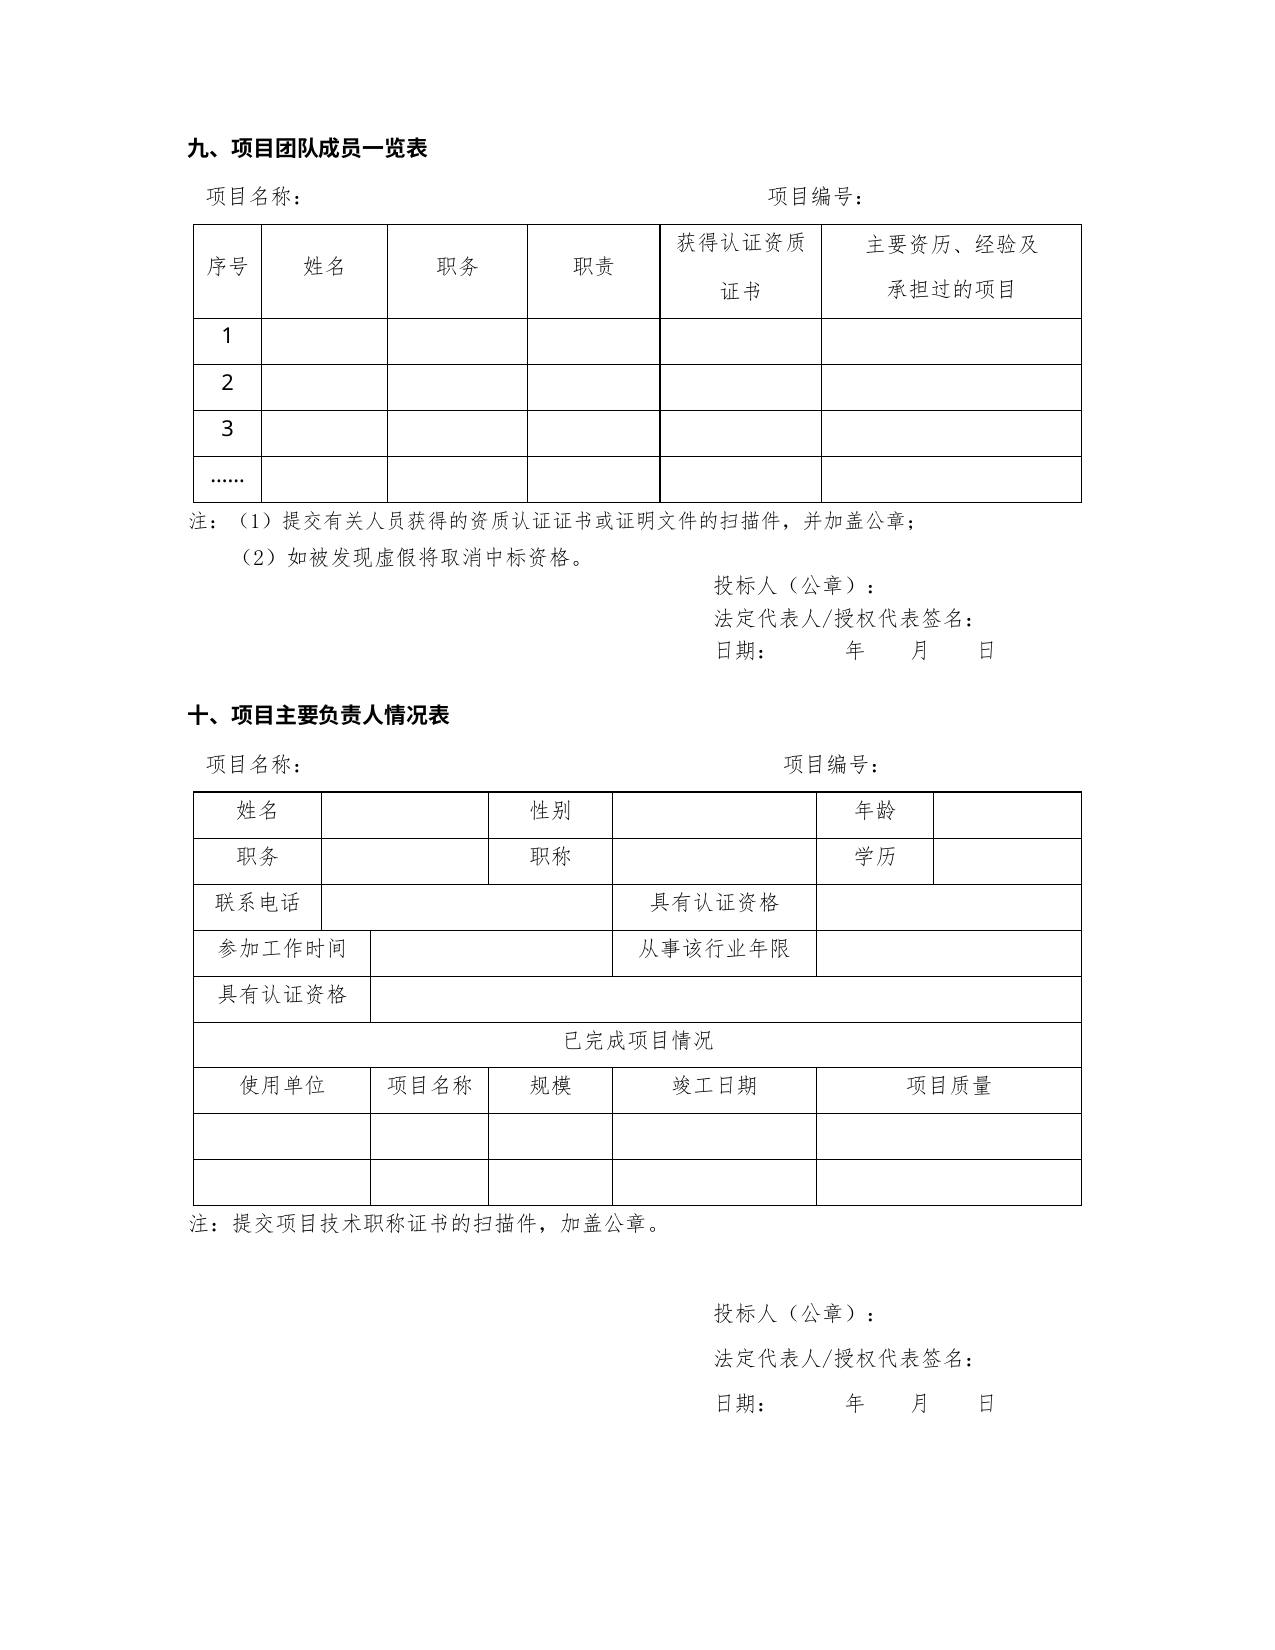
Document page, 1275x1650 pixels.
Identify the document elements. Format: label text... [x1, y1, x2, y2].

table_cell [262, 319, 387, 364]
table_cell 获得认证资质证书 [661, 225, 821, 318]
table_cell [262, 411, 387, 456]
table_cell 从事该行业年限 [613, 931, 816, 976]
table_cell [817, 1114, 1081, 1159]
text 法定代表人/授权代表签名： [187, 1341, 1087, 1373]
text 日期： 年 月 日 [187, 1386, 1087, 1418]
table_cell [613, 1114, 816, 1159]
table_cell [489, 1114, 612, 1159]
table_cell 规模 [489, 1068, 612, 1113]
table_header 项目编号： [771, 746, 1082, 791]
table_cell [528, 319, 659, 364]
text 注：（1）提交有关人员获得的资质认证证书或证明文件的扫描件，并加盖公章； [187, 503, 1087, 536]
table_cell 1 [194, 319, 261, 364]
text 投标人（公章）： [187, 1296, 1087, 1328]
table_cell [661, 365, 821, 410]
table_cell [817, 885, 1081, 929]
table_cell 竣工日期 [613, 1068, 816, 1113]
table_cell [934, 839, 1081, 883]
table_cell 年龄 [817, 793, 933, 837]
table_cell [822, 457, 1081, 502]
table_cell [613, 839, 816, 883]
table_cell [388, 365, 527, 410]
table_cell [194, 1160, 370, 1205]
table_cell 联系电话 [194, 885, 321, 929]
table_cell [388, 319, 527, 364]
table_cell …… [194, 457, 261, 502]
table_cell [661, 457, 821, 502]
table_cell [613, 1160, 816, 1205]
table_cell 参加工作时间 [194, 931, 370, 976]
table_cell [489, 1160, 612, 1205]
table_cell 2 [194, 365, 261, 410]
table_cell [322, 885, 612, 929]
text 法定代表人/授权代表签名： [187, 601, 1087, 633]
table_cell 职务 [194, 839, 321, 883]
table_cell 姓名 [194, 793, 321, 837]
table_cell [822, 411, 1081, 456]
table_cell [817, 1160, 1081, 1205]
table_cell [817, 931, 1081, 976]
table_cell 学历 [817, 839, 933, 883]
table_cell 具有认证资格 [194, 977, 370, 1022]
table_header 项目名称： [193, 746, 771, 791]
table_cell 职称 [489, 839, 612, 883]
table_cell [322, 839, 488, 883]
table_cell 项目质量 [817, 1068, 1081, 1113]
table_cell 姓名 [262, 225, 387, 318]
table_cell [371, 931, 612, 976]
table_cell [262, 457, 387, 502]
table_cell 主要资历、经验及 承担过的项目 [822, 225, 1081, 318]
table_cell [528, 457, 659, 502]
text 投标人（公章）： [187, 568, 1087, 601]
text 注：提交项目技术职称证书的扫描件，加盖公章。 [187, 1206, 1087, 1238]
table_cell [934, 793, 1081, 837]
table_cell [371, 1114, 488, 1159]
table_cell [262, 365, 387, 410]
table_cell 项目名称 [371, 1068, 488, 1113]
table_cell [613, 793, 816, 837]
table_cell 使用单位 [194, 1068, 370, 1113]
table_header 项目名称： [193, 179, 755, 223]
table_cell [661, 411, 821, 456]
table_cell 序号 [194, 225, 261, 318]
table_cell [528, 411, 659, 456]
table_cell [322, 793, 488, 837]
table_cell 职责 [528, 225, 659, 318]
table_cell [528, 365, 659, 410]
table_cell [822, 319, 1081, 364]
table_cell [371, 977, 1081, 1022]
table_cell 具有认证资格 [613, 885, 816, 929]
table_cell 3 [194, 411, 261, 456]
text 十、项目主要负责人情况表 [187, 698, 1087, 731]
table_cell [822, 365, 1081, 410]
table_header 项目编号： [755, 179, 1082, 223]
table_cell [371, 1160, 488, 1205]
table_cell [194, 1114, 370, 1159]
text 九、项目团队成员一览表 [187, 130, 1087, 163]
table_cell 已完成项目情况 [194, 1023, 1081, 1067]
table_cell 性别 [489, 793, 612, 837]
text （2）如被发现虚假将取消中标资格。 [187, 536, 994, 568]
table_cell [388, 457, 527, 502]
table_cell 职务 [388, 225, 527, 318]
text 日期： 年 月 日 [187, 633, 1087, 666]
table_cell [388, 411, 527, 456]
table_cell [661, 319, 821, 364]
